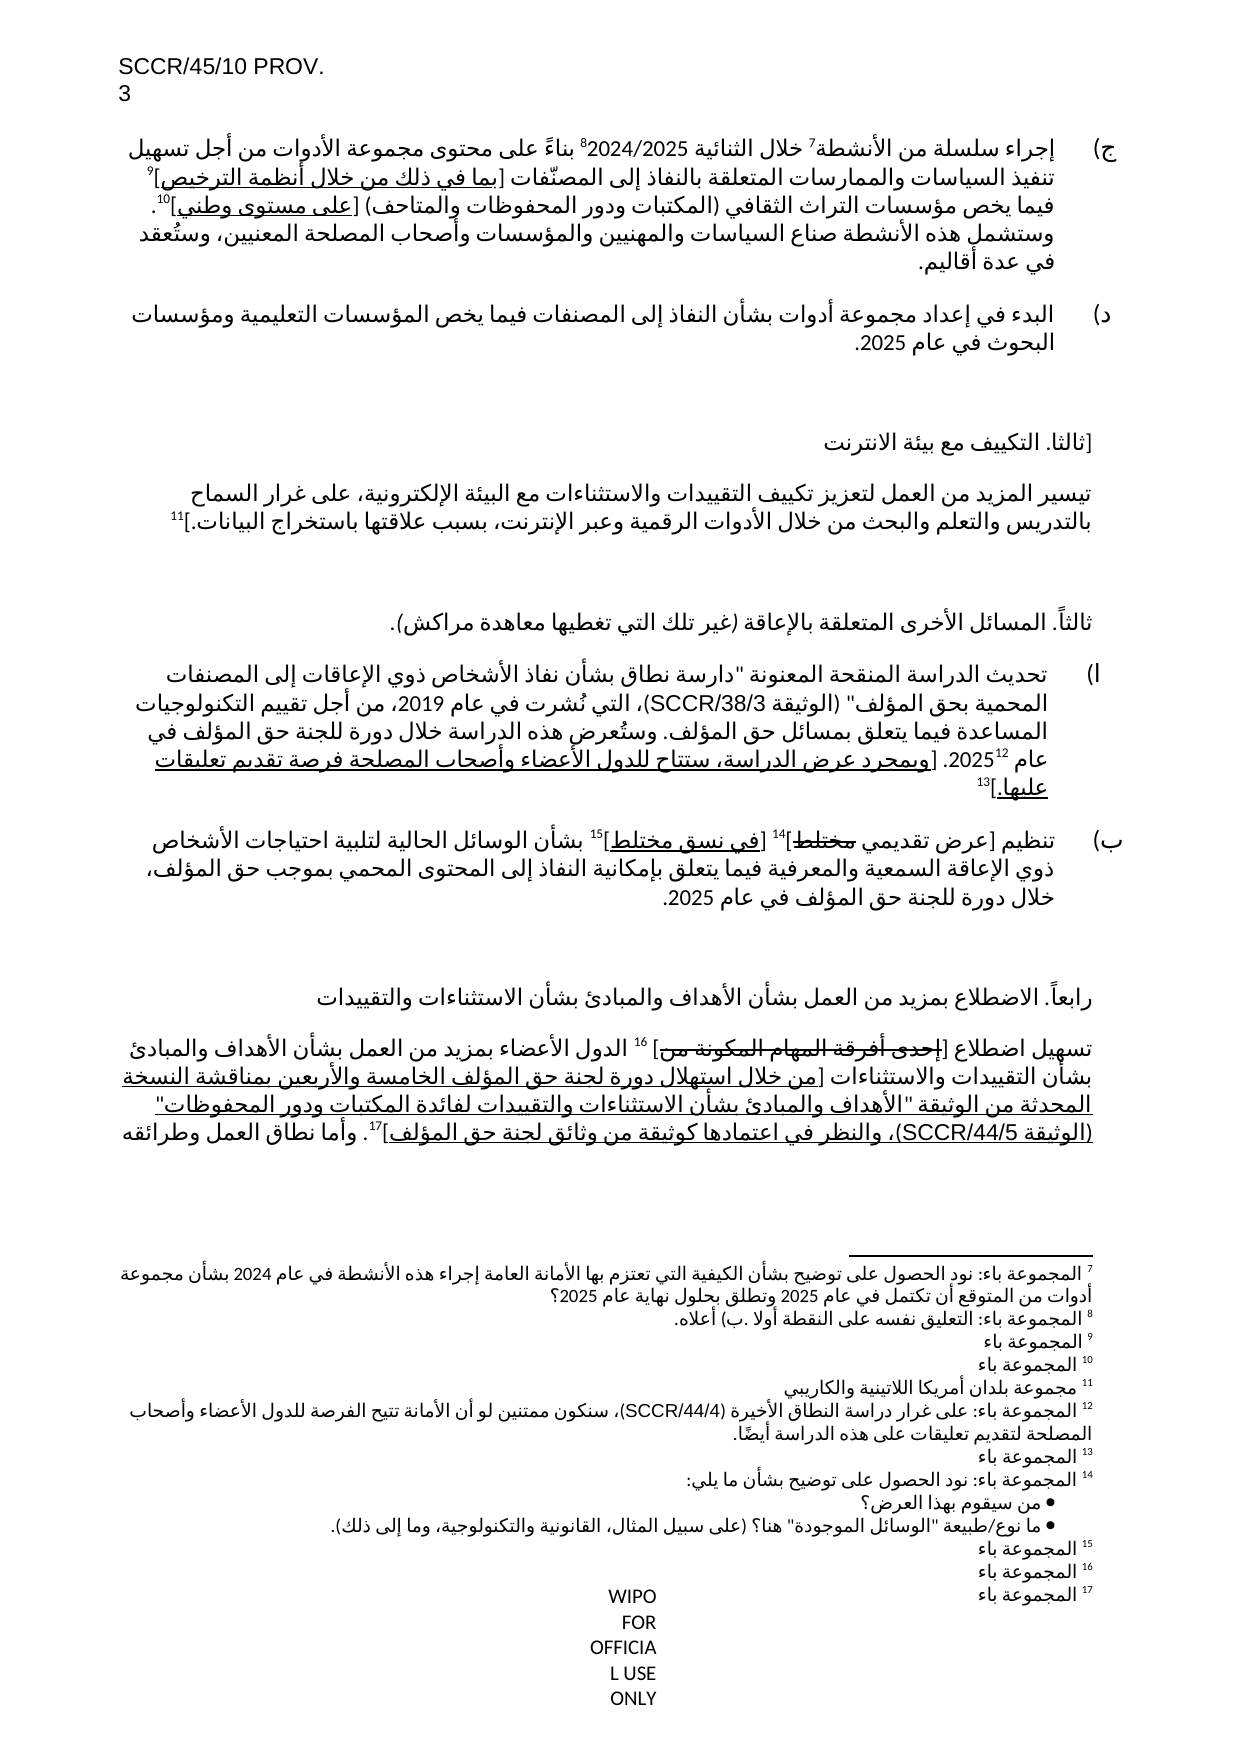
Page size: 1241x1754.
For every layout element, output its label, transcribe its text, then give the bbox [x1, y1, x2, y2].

list إجراء سلسلة من الأنشطة خلال الثنائية 2024/2025 بناءً على محتوى مجموعة الأدوات من أجل تسهيل تنفيذ السياسات والممارسات المتعلقة بالنفاذ إلى المصنّفات [بما في ذلك من خلال أنظمة الترخيص] فيما يخص مؤسسات التراث الثقافي (المكتبات ودور المحفوظات والمتاحف) [على مستوى وطني]. وستشمل هذه الأنشطة صناع السياسات والمهنيين والمؤسسات وأصحاب المصلحة المعنيين، وستُعقد في عدة أقاليم. [118, 132, 1092, 275]
text تسهيل اضطلاع [إحدى أفرقة المهام المكونة من] الدول الأعضاء بمزيد من العمل بشأن الأهداف والمبادئ بشأن التقييدات والاستثناءات [من خلال استهلال دورة لجنة حق المؤلف الخامسة والأربعين بمناقشة النسخة المحدثة من الوثيقة "الأهداف والمبادئ بشأن الاستثناءات والتقييدات لفائدة المكتبات ودور المحفوظات" (الوثيقة SCCR/44/5)، والنظر في اعتمادها كوثيقة من وثائق لجنة حق المؤلف]. وأما نطاق العمل وطرائقه [بشأن البند رابعا] [سيناقش باستفاضة من جانب الدول الأعضاء] وسيحدد في دورة [السادسة والأربعين] لجنة حق المؤلف [بعد استكمال النقاط من 1 إلى 3 من برنامج العمل]. [118, 1034, 1092, 1174]
list تحديث الدراسة المنقحة المعنونة "دارسة نطاق بشأن نفاذ الأشخاص ذوي الإعاقات إلى المصنفات المحمية بحق المؤلف" (الوثيقة SCCR/38/3)، التي نُشرت في عام 2019، من أجل تقييم التكنولوجيات المساعدة فيما يتعلق بمسائل حق المؤلف. وستُعرض هذه الدراسة خلال دورة للجنة حق المؤلف في عام 2025. [وبمجرد عرض الدراسة، ستتاح للدول الأعضاء وأصحاب المصلحة فرصة تقديم تعليقات عليها.] [118, 658, 1086, 801]
list تنظيم [عرض تقديمي مختلط] [في نسق مختلط] بشأن الوسائل الحالية لتلبية احتياجات الأشخاص ذوي الإعاقة السمعية والمعرفية فيما يتعلق بإمكانية النفاذ إلى المحتوى المحمي بموجب حق المؤلف، خلال دورة للجنة حق المؤلف في عام 2025. [118, 824, 1092, 911]
list البدء في إعداد مجموعة أدوات بشأن النفاذ إلى المصنفات فيما يخص المؤسسات التعليمية ومؤسسات البحوث في عام 2025. [118, 298, 1092, 356]
text تيسير المزيد من العمل لتعزيز تكييف التقييدات والاستثناءات مع البيئة الإلكترونية، على غرار السماح بالتدريس والتعلم والبحث من خلال الأدوات الرقمية وعبر الإنترنت، بسبب علاقتها باستخراج البيانات.] [118, 479, 1092, 535]
text رابعاً. الاضطلاع بمزيد من العمل بشأن الأهداف والمبادئ بشأن الاستثناءات والتقييدات [118, 983, 1092, 1011]
text [ثالثا. التكييف مع بيئة الانترنت [118, 428, 1092, 456]
text ثالثاً. المسائل الأخرى المتعلقة بالإعاقة (غير تلك التي تغطيها معاهدة مراكش). [118, 608, 1092, 636]
